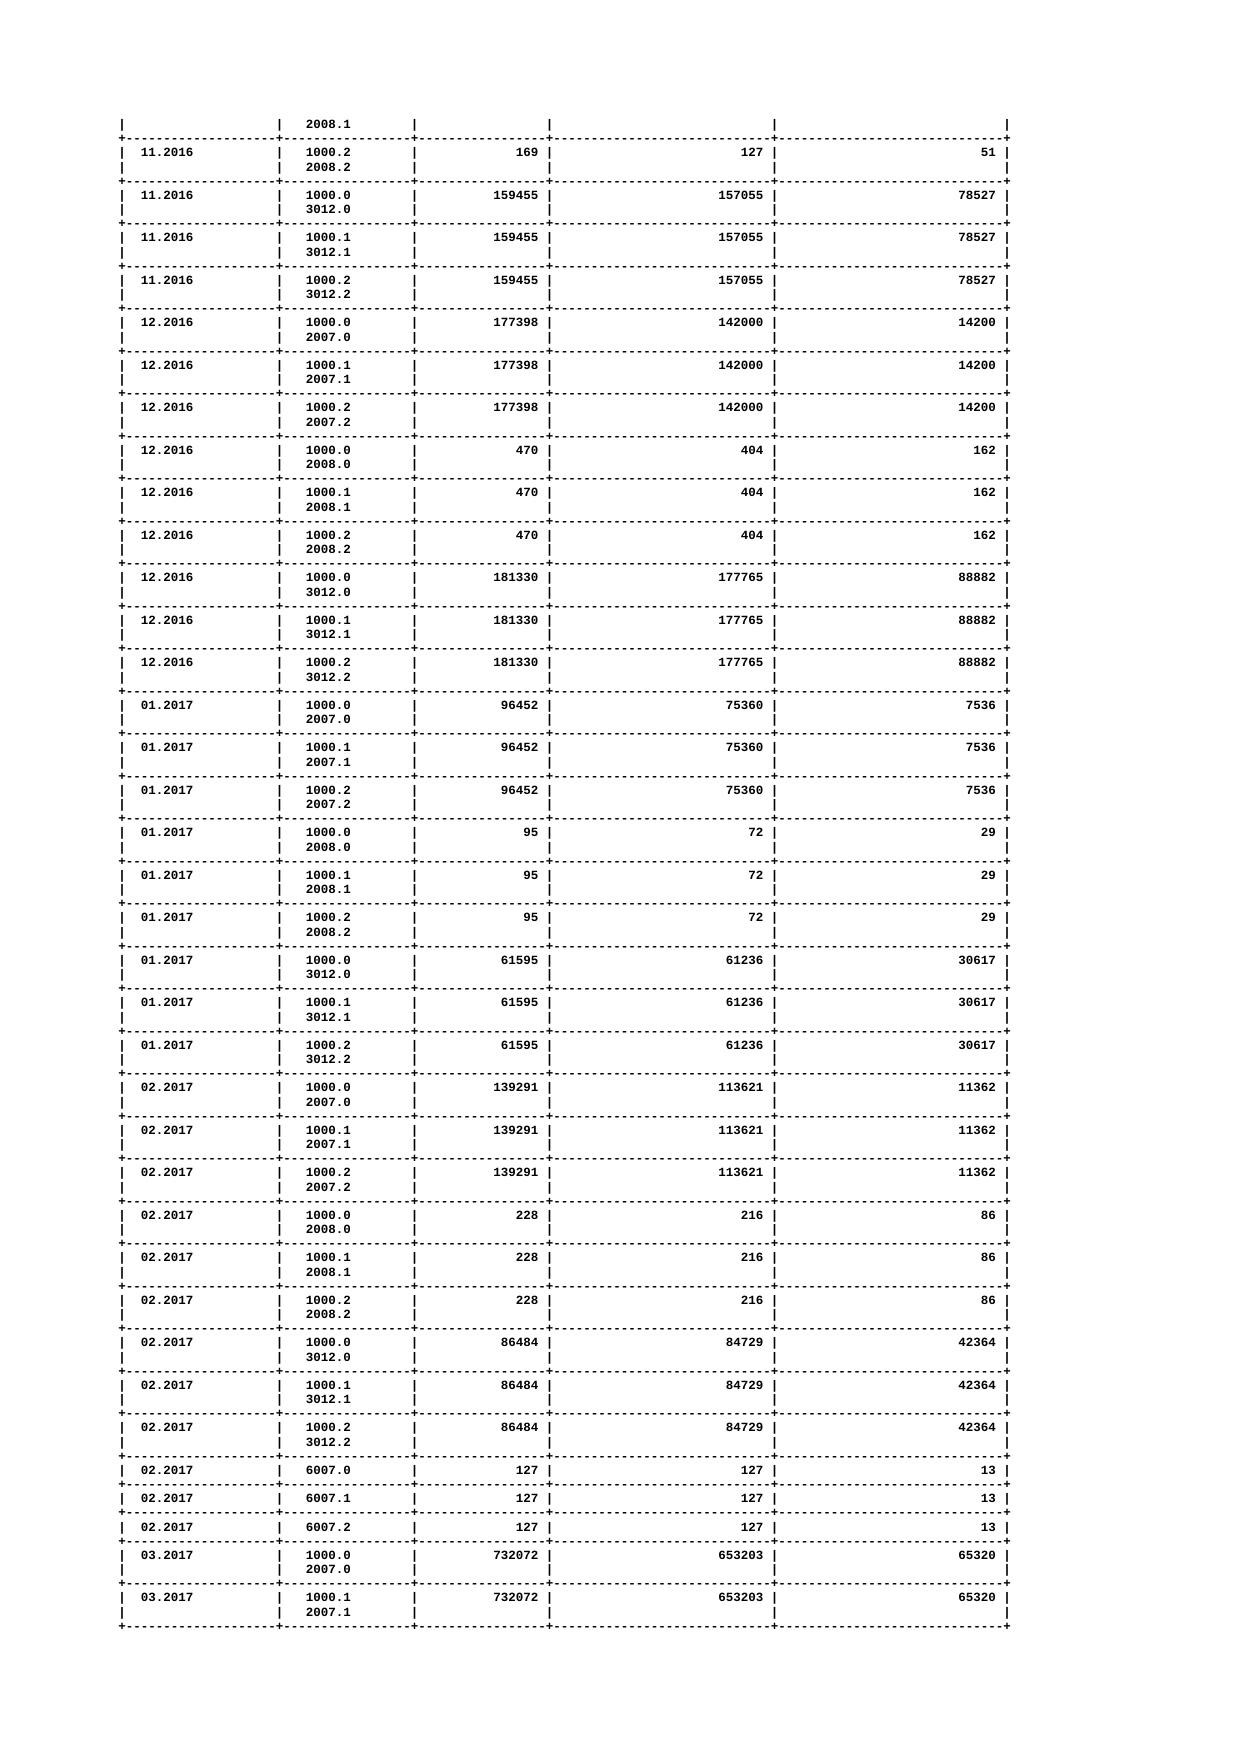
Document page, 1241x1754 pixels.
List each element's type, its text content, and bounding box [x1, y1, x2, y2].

text | | 2007.2 | | | | [118, 1181, 1122, 1195]
text | | 2007.2 | | | | [118, 798, 1122, 812]
text +--------------------+-----------------+-----------------+-----------------------------+------------------------------+ [118, 1280, 1122, 1294]
text +--------------------+-----------------+-----------------+-----------------------------+------------------------------+ [118, 260, 1122, 274]
text | | 2008.0 | | | | [118, 1223, 1122, 1237]
text +--------------------+-----------------+-----------------+-----------------------------+------------------------------+ [118, 1025, 1122, 1039]
text +--------------------+-----------------+-----------------+-----------------------------+------------------------------+ [118, 1506, 1122, 1521]
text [118, 132, 1122, 146]
text | 01.2017 | 1000.1 | 61595 | 61236 | 30617 | [118, 996, 1122, 1011]
text | 12.2016 | 1000.2 | 177398 | 142000 | 14200 | [118, 401, 1122, 416]
text +--------------------+-----------------+-----------------+-----------------------------+------------------------------+ [118, 685, 1122, 699]
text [118, 1577, 1122, 1591]
text | 01.2017 | 1000.1 | 96452 | 75360 | 7536 | [118, 741, 1122, 756]
text | | 2007.1 | | | | [118, 1606, 1122, 1620]
text +--------------------+-----------------+-----------------+-----------------------------+------------------------------+ [118, 1535, 1122, 1549]
text +--------------------+-----------------+-----------------+-----------------------------+------------------------------+ [118, 855, 1122, 869]
text | | 3012.2 | | | | [118, 671, 1122, 685]
text | | 3012.1 | | | | [118, 1011, 1122, 1025]
text | | 2008.0 | | | | [118, 841, 1122, 855]
text | 01.2017 | 1000.0 | 96452 | 75360 | 7536 | [118, 699, 1122, 713]
text | | 3012.0 | | | | [118, 968, 1122, 982]
text +--------------------+-----------------+-----------------+-----------------------------+------------------------------+ [118, 1322, 1122, 1336]
text | 01.2017 | 1000.2 | 95 | 72 | 29 | [118, 911, 1122, 926]
text | 02.2017 | 1000.2 | 228 | 216 | 86 | [118, 1294, 1122, 1308]
text | | 2007.1 | | | | [118, 1138, 1122, 1152]
text +--------------------+-----------------+-----------------+-----------------------------+------------------------------+ [118, 1152, 1122, 1166]
text +--------------------+-----------------+-----------------+-----------------------------+------------------------------+ [118, 430, 1122, 444]
text +--------------------+-----------------+-----------------+-----------------------------+------------------------------+ [118, 345, 1122, 359]
text | | 2008.1 | | | | [118, 501, 1122, 515]
text | 12.2016 | 1000.1 | 181330 | 177765 | 88882 | [118, 614, 1122, 628]
text | | 3012.1 | | | | [118, 246, 1122, 260]
text +--------------------+-----------------+-----------------+-----------------------------+------------------------------+ [118, 897, 1122, 911]
text +--------------------+-----------------+-----------------+-----------------------------+------------------------------+ [118, 1195, 1122, 1209]
text | 02.2017 | 6007.2 | 127 | 127 | 13 | [118, 1521, 1122, 1535]
text +--------------------+-----------------+-----------------+-----------------------------+------------------------------+ [118, 217, 1122, 231]
text | | 2008.1 | | | | [118, 118, 1122, 132]
text +--------------------+-----------------+-----------------+-----------------------------+------------------------------+ [118, 1365, 1122, 1379]
text +--------------------+-----------------+-----------------+-----------------------------+------------------------------+ [118, 812, 1122, 826]
text | | 2007.0 | | | | [118, 713, 1122, 727]
text | | 2007.1 | | | | [118, 373, 1122, 387]
text | | 2007.0 | | | | [118, 1563, 1122, 1577]
text +--------------------+-----------------+-----------------+-----------------------------+------------------------------+ [118, 515, 1122, 529]
text | 12.2016 | 1000.0 | 181330 | 177765 | 88882 | [118, 571, 1122, 586]
text +--------------------+-----------------+-----------------+-----------------------------+------------------------------+ [118, 727, 1122, 741]
text | | 3012.2 | | | | [118, 1436, 1122, 1450]
text | 02.2017 | 1000.1 | 86484 | 84729 | 42364 | [118, 1379, 1122, 1393]
text | 11.2016 | 1000.1 | 159455 | 157055 | 78527 | [118, 231, 1122, 246]
text | 01.2017 | 1000.0 | 61595 | 61236 | 30617 | [118, 954, 1122, 968]
text +--------------------+-----------------+-----------------+-----------------------------+------------------------------+ [118, 472, 1122, 486]
text | | 3012.1 | | | | [118, 1393, 1122, 1407]
text | 11.2016 | 1000.2 | 159455 | 157055 | 78527 | [118, 274, 1122, 288]
text | 02.2017 | 1000.0 | 228 | 216 | 86 | [118, 1209, 1122, 1223]
text | 01.2017 | 1000.1 | 95 | 72 | 29 | [118, 869, 1122, 883]
text +--------------------+-----------------+-----------------+-----------------------------+------------------------------+ [118, 557, 1122, 571]
text | 11.2016 | 1000.0 | 159455 | 157055 | 78527 | [118, 189, 1122, 203]
text | 03.2017 | 1000.0 | 732072 | 653203 | 65320 | [118, 1549, 1122, 1563]
text | | 2008.2 | | | | [118, 926, 1122, 940]
text +--------------------+-----------------+-----------------+-----------------------------+------------------------------+ [118, 770, 1122, 784]
text +--------------------+-----------------+-----------------+-----------------------------+------------------------------+ [118, 1067, 1122, 1081]
text | | 2007.2 | | | | [118, 416, 1122, 430]
text +--------------------+-----------------+-----------------+-----------------------------+------------------------------+ [118, 1237, 1122, 1251]
text | | 3012.2 | | | | [118, 1053, 1122, 1067]
text | 12.2016 | 1000.2 | 181330 | 177765 | 88882 | [118, 656, 1122, 671]
text | 02.2017 | 1000.2 | 139291 | 113621 | 11362 | [118, 1166, 1122, 1181]
text | 02.2017 | 6007.0 | 127 | 127 | 13 | [118, 1464, 1122, 1478]
text | | 2007.1 | | | | [118, 756, 1122, 770]
text | | 2007.0 | | | | [118, 1096, 1122, 1110]
text | | 2008.1 | | | | [118, 883, 1122, 897]
text | | 2008.0 | | | | [118, 458, 1122, 472]
text +--------------------+-----------------+-----------------+-----------------------------+------------------------------+ [118, 982, 1122, 996]
text +--------------------+-----------------+-----------------+-----------------------------+------------------------------+ [118, 1110, 1122, 1124]
text | 02.2017 | 6007.1 | 127 | 127 | 13 | [118, 1492, 1122, 1506]
text +--------------------+-----------------+-----------------+-----------------------------+------------------------------+ [118, 175, 1122, 189]
text | 12.2016 | 1000.2 | 470 | 404 | 162 | [118, 529, 1122, 543]
text | 12.2016 | 1000.0 | 470 | 404 | 162 | [118, 444, 1122, 458]
text | 02.2017 | 1000.1 | 228 | 216 | 86 | [118, 1251, 1122, 1266]
text | | 3012.0 | | | | [118, 586, 1122, 600]
text | 12.2016 | 1000.0 | 177398 | 142000 | 14200 | [118, 316, 1122, 331]
text | | 2008.2 | | | | [118, 161, 1122, 175]
text | 03.2017 | 1000.1 | 732072 | 653203 | 65320 | [118, 1591, 1122, 1606]
text | | 3012.1 | | | | [118, 628, 1122, 642]
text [118, 1620, 1122, 1634]
text | 01.2017 | 1000.2 | 96452 | 75360 | 7536 | [118, 784, 1122, 798]
text | | 3012.2 | | | | [118, 288, 1122, 302]
text +--------------------+-----------------+-----------------+-----------------------------+------------------------------+ [118, 642, 1122, 656]
text | 02.2017 | 1000.2 | 86484 | 84729 | 42364 | [118, 1421, 1122, 1436]
text | 11.2016 | 1000.2 | 169 | 127 | 51 | [118, 146, 1122, 161]
text | | 2008.2 | | | | [118, 1308, 1122, 1322]
text | 02.2017 | 1000.1 | 139291 | 113621 | 11362 | [118, 1124, 1122, 1138]
text | 02.2017 | 1000.0 | 139291 | 113621 | 11362 | [118, 1081, 1122, 1096]
text +--------------------+-----------------+-----------------+-----------------------------+------------------------------+ [118, 302, 1122, 316]
text | | 2008.1 | | | | [118, 1266, 1122, 1280]
text | 01.2017 | 1000.2 | 61595 | 61236 | 30617 | [118, 1039, 1122, 1053]
text +--------------------+-----------------+-----------------+-----------------------------+------------------------------+ [118, 1407, 1122, 1421]
text | | 3012.0 | | | | [118, 1351, 1122, 1365]
text +--------------------+-----------------+-----------------+-----------------------------+------------------------------+ [118, 600, 1122, 614]
text | 12.2016 | 1000.1 | 470 | 404 | 162 | [118, 486, 1122, 501]
text | | 2007.0 | | | | [118, 331, 1122, 345]
text | 02.2017 | 1000.0 | 86484 | 84729 | 42364 | [118, 1336, 1122, 1351]
text | 01.2017 | 1000.0 | 95 | 72 | 29 | [118, 826, 1122, 841]
text +--------------------+-----------------+-----------------+-----------------------------+------------------------------+ [118, 387, 1122, 401]
text +--------------------+-----------------+-----------------+-----------------------------+------------------------------+ [118, 940, 1122, 954]
text +--------------------+-----------------+-----------------+-----------------------------+------------------------------+ [118, 1450, 1122, 1464]
text +--------------------+-----------------+-----------------+-----------------------------+------------------------------+ [118, 1478, 1122, 1492]
text | | 3012.0 | | | | [118, 203, 1122, 217]
text | | 2008.2 | | | | [118, 543, 1122, 557]
text | 12.2016 | 1000.1 | 177398 | 142000 | 14200 | [118, 359, 1122, 373]
